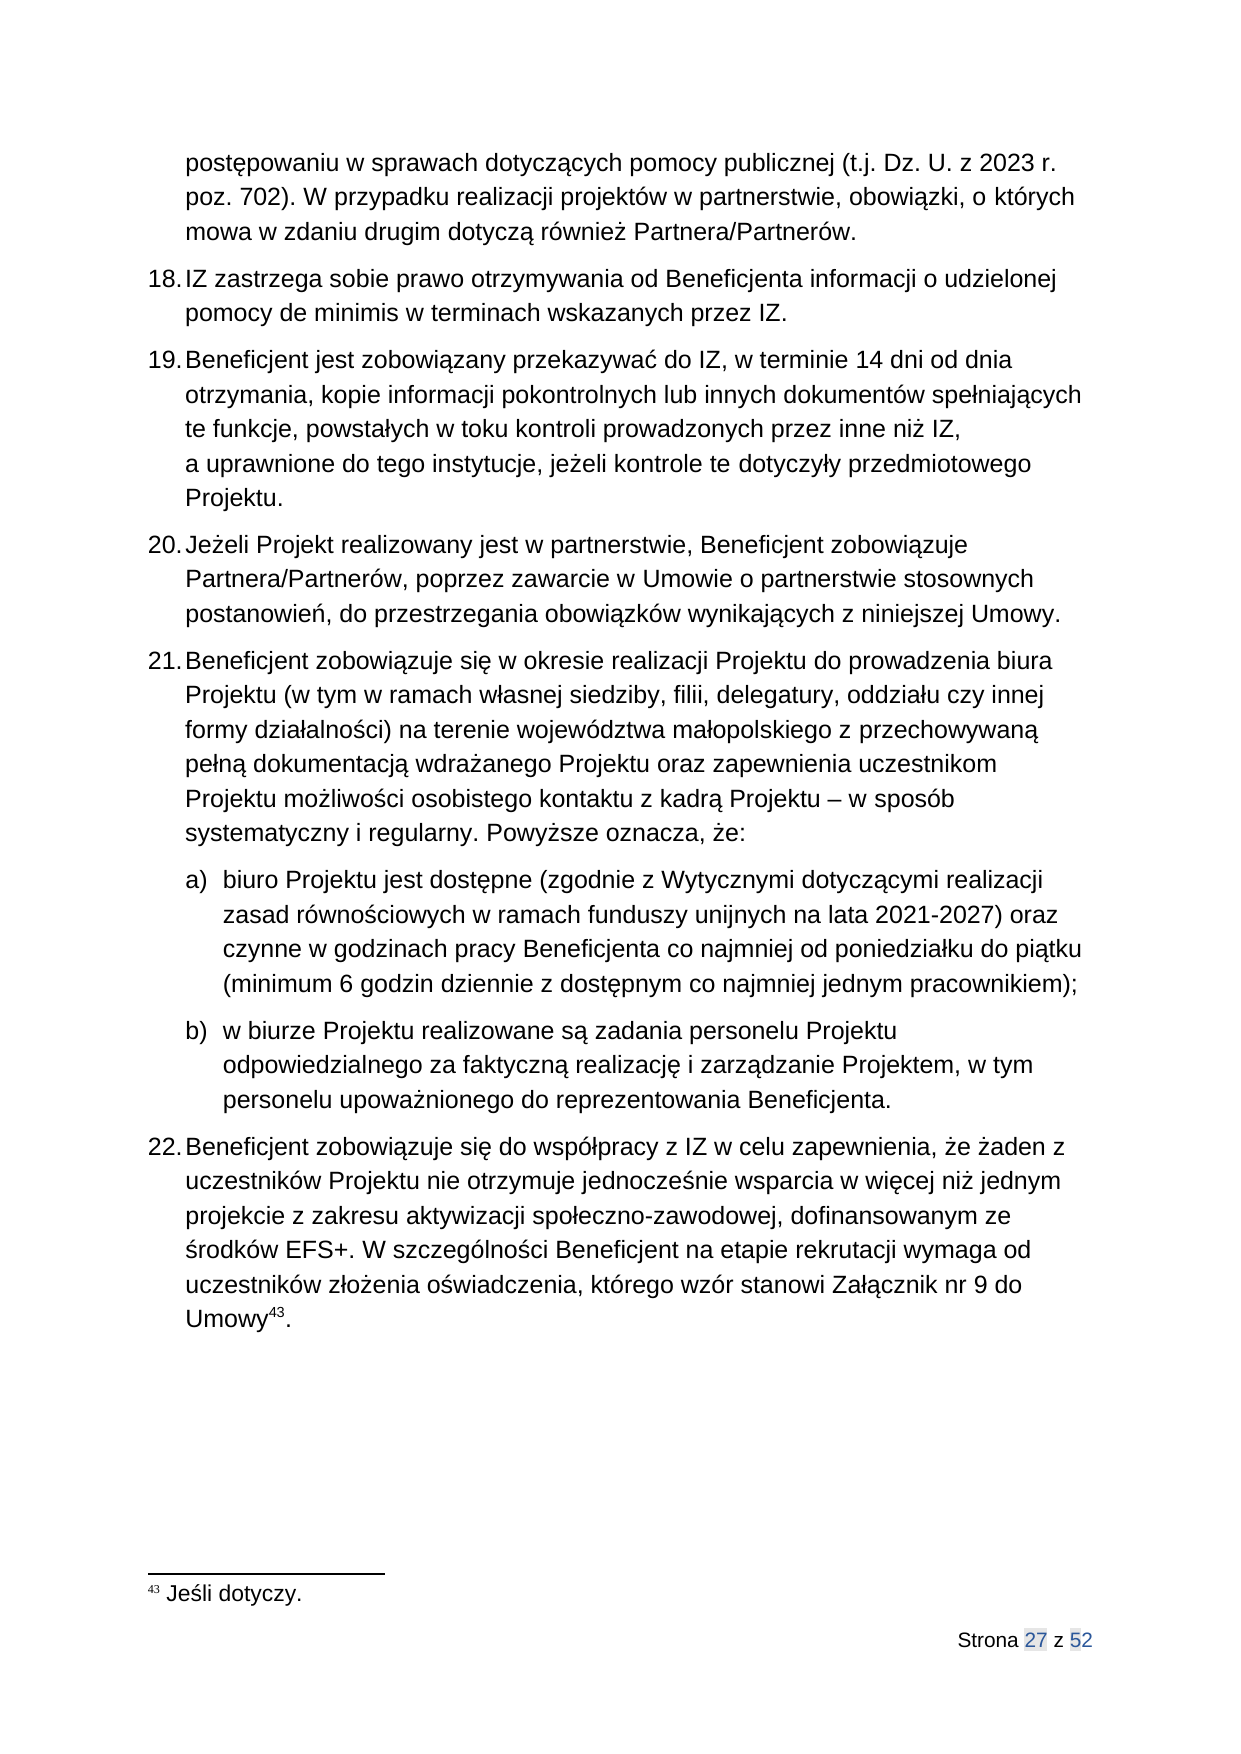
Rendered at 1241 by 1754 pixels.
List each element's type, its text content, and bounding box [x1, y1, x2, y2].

list Beneficjent jest zobowiązany przekazywać do IZ, w terminie 14 dni od dnia otrzymania, kopie informacji pokontrolnych lub innych dokumentów spełniających te funkcje, powstałych w toku kontroli prowadzonych przez inne niż IZ, a uprawnione do tego instytucje, jeżeli kontrole te dotyczyły przedmiotowego Projektu. [148, 345, 1092, 512]
list IZ zastrzega sobie prawo otrzymywania od Beneficjenta informacji o udzielonej pomocy de minimis w terminach wskazanych przez IZ. [148, 264, 1092, 327]
list Beneficjent zobowiązuje się w okresie realizacji Projektu do prowadzenia biura Projektu (w tym w ramach własnej siedziby, filii, delegatury, oddziału czy innej formy działalności) na terenie województwa małopolskiego z przechowywaną pełną dokumentacją wdrażanego Projektu oraz zapewnienia uczestnikom Projektu możliwości osobistego kontaktu z kadrą Projektu – w sposób systematyczny i regularny. Powyższe oznacza, że: [148, 646, 1092, 847]
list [148, 148, 1092, 245]
list Jeżeli Projekt realizowany jest w partnerstwie, Beneficjent zobowiązuje Partnera/Partnerów, poprzez zawarcie w Umowie o partnerstwie stosownych postanowień, do przestrzegania obowiązków wynikających z niniejszej Umowy. [148, 530, 1092, 628]
list biuro Projektu jest dostępne (zgodnie z Wytycznymi dotyczącymi realizacji zasad równościowych w ramach funduszy unijnych na lata 2021-2027) oraz czynne w godzinach pracy Beneficjenta co najmniej od poniedziałku do piątku (minimum 6 godzin dziennie z dostępnym co najmniej jednym pracownikiem); [185, 865, 1092, 997]
list Beneficjent zobowiązuje się do współpracy z IZ w celu zapewnienia, że żaden z uczestników Projektu nie otrzymuje jednocześnie wsparcia w więcej niż jednym projekcie z zakresu aktywizacji społeczno-zawodowej, dofinansowanym ze środków EFS+. W szczególności Beneficjent na etapie rekrutacji wymaga od uczestników złożenia oświadczenia, którego wzór stanowi Załącznik nr 9 do Umowy. [148, 1132, 1092, 1333]
list w biurze Projektu realizowane są zadania personelu Projektu odpowiedzialnego za faktyczną realizację i zarządzanie Projektem, w tym personelu upoważnionego do reprezentowania Beneficjenta. [185, 1016, 1092, 1113]
